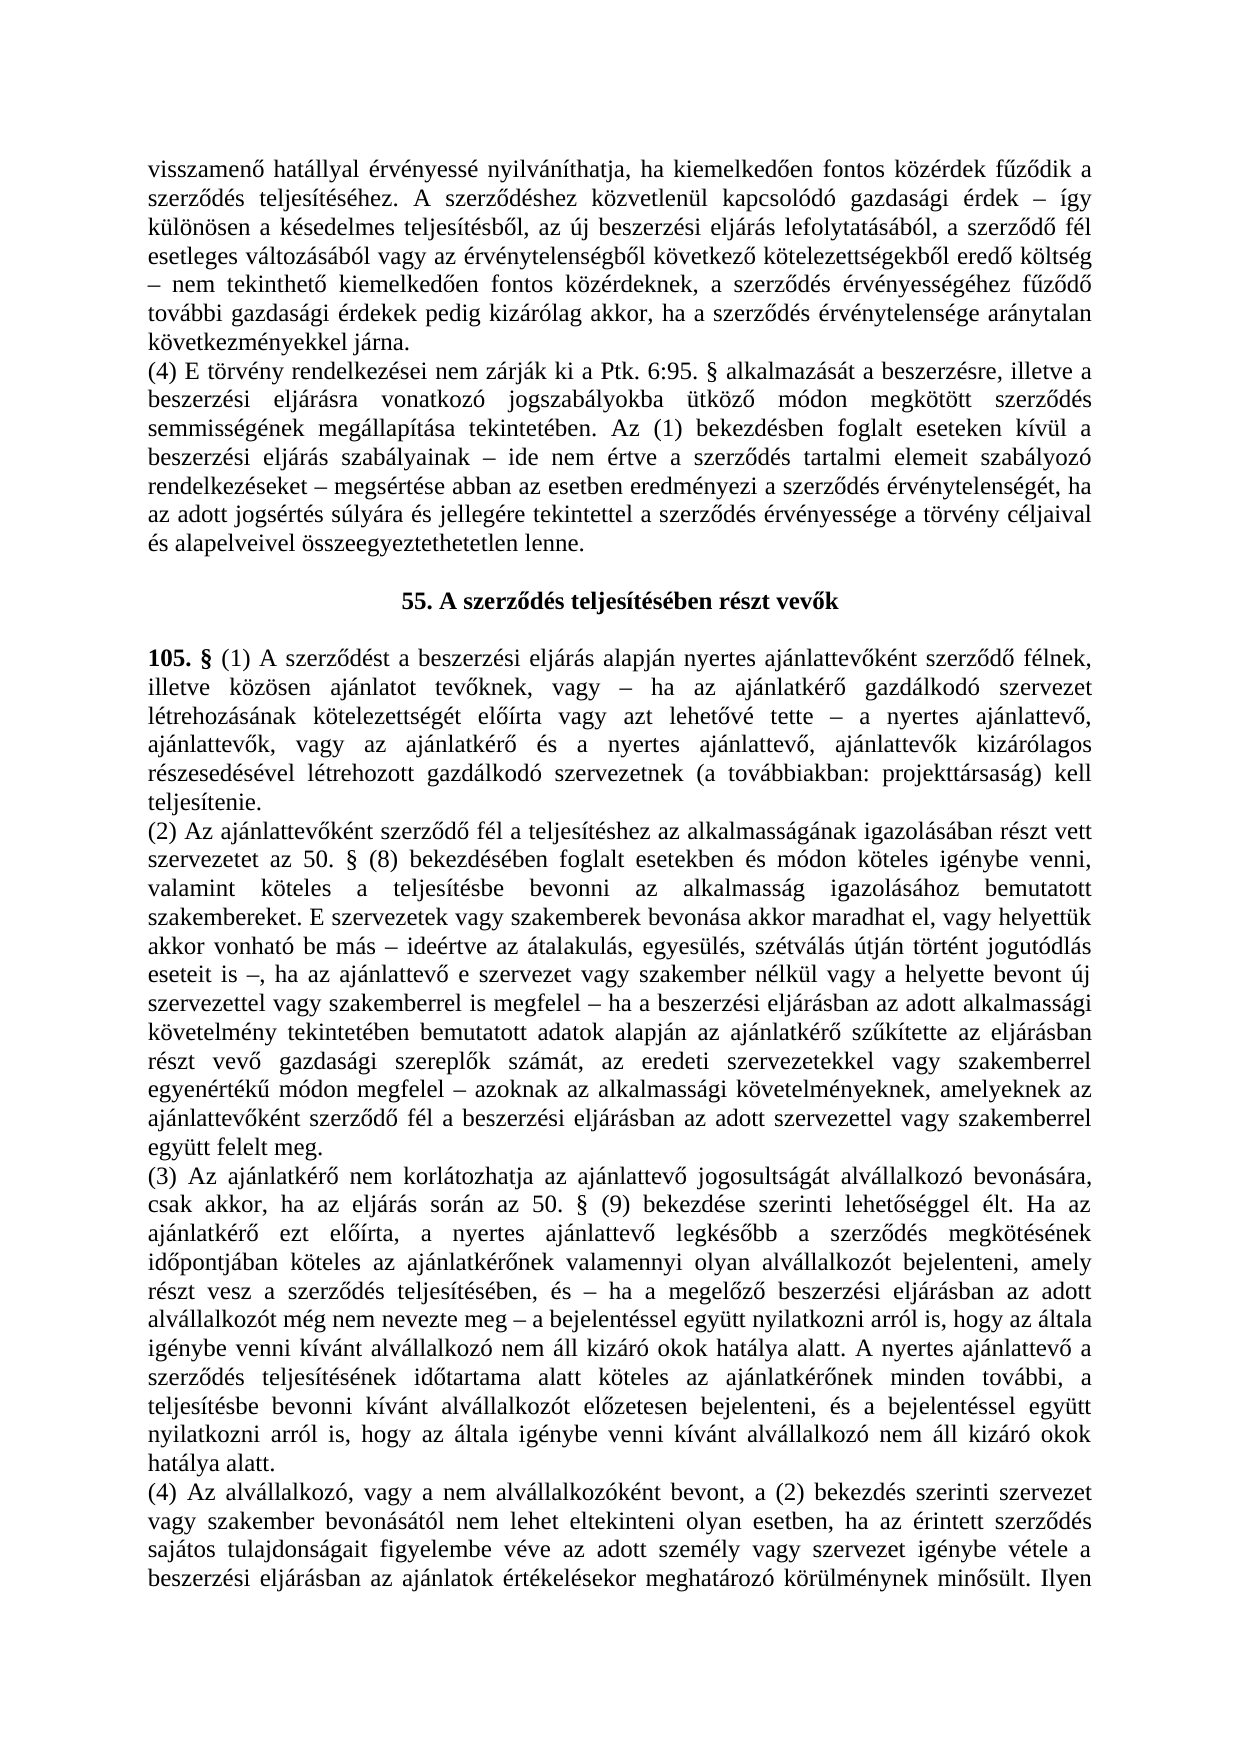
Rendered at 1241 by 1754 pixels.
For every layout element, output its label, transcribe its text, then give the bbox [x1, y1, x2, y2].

text (3) Az ajánlatkérő nem korlátozhatja az ajánlattevő jogosultságát alvállalkozó bevonására, csak akkor, ha az eljárás során az 50. § (9) bekezdése szerinti lehetőséggel élt. Ha az ajánlatkérő ezt előírta, a nyertes ajánlattevő legkésőbb a szerződés megkötésének időpontjában köteles az ajánlatkérőnek valamennyi olyan alvállalkozót bejelenteni, amely részt vesz a szerződés teljesítésében, és – ha a megelőző beszerzési eljárásban az adott alvállalkozót még nem nevezte meg – a bejelentéssel együtt nyilatkozni arról is, hogy az általa igénybe venni kívánt alvállalkozó nem áll kizáró okok hatálya alatt. A nyertes ajánlattevő a szerződés teljesítésének időtartama alatt köteles az ajánlatkérőnek minden további, a teljesítésbe bevonni kívánt alvállalkozót előzetesen bejelenteni, és a bejelentéssel együtt nyilatkozni arról is, hogy az általa igénybe venni kívánt alvállalkozó nem áll kizáró okok hatálya alatt. [148, 1161, 1093, 1477]
text (4) E törvény rendelkezései nem zárják ki a Ptk. 6:95. § alkalmazását a beszerzésre, illetve a beszerzési eljárásra vonatkozó jogszabályokba ütköző módon megkötött szerződés semmisségének megállapítása tekintetében. Az (1) bekezdésben foglalt eseteken kívül a beszerzési eljárás szabályainak – ide nem értve a szerződés tartalmi elemeit szabályozó rendelkezéseket – megsértése abban az esetben eredményezi a szerződés érvénytelenségét, ha az adott jogsértés súlyára és jellegére tekintettel a szerződés érvényessége a törvény céljaival és alapelveivel összeegyeztethetetlen lenne. [148, 356, 1093, 557]
text 55. A szerződés teljesítésében részt vevők [148, 586, 1093, 614]
text (2) Az ajánlattevőként szerződő fél a teljesítéshez az alkalmasságának igazolásában részt vett szervezetet az 50. § (8) bekezdésében foglalt esetekben és módon köteles igénybe venni, valamint köteles a teljesítésbe bevonni az alkalmasság igazolásához bemutatott szakembereket. E szervezetek vagy szakemberek bevonása akkor maradhat el, vagy helyettük akkor vonható be más – ideértve az átalakulás, egyesülés, szétválás útján történt jogutódlás eseteit is –, ha az ajánlattevő e szervezet vagy szakember nélkül vagy a helyette bevont új szervezettel vagy szakemberrel is megfelel – ha a beszerzési eljárásban az adott alkalmassági követelmény tekintetében bemutatott adatok alapján az ajánlatkérő szűkítette az eljárásban részt vevő gazdasági szereplők számát, az eredeti szervezetekkel vagy szakemberrel egyenértékű módon megfelel – azoknak az alkalmassági követelményeknek, amelyeknek az ajánlattevőként szerződő fél a beszerzési eljárásban az adott szervezettel vagy szakemberrel együtt felelt meg. [148, 816, 1093, 1161]
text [148, 154, 1093, 356]
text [148, 1477, 1093, 1592]
text 105. § (1) A szerződést a beszerzési eljárás alapján nyertes ajánlattevőként szerződő félnek, illetve közösen ajánlatot tevőknek, vagy – ha az ajánlatkérő gazdálkodó szervezet létrehozásának kötelezettségét előírta vagy azt lehetővé tette – a nyertes ajánlattevő, ajánlattevők, vagy az ajánlatkérő és a nyertes ajánlattevő, ajánlattevők kizárólagos részesedésével létrehozott gazdálkodó szervezetnek (a továbbiakban: projekttársaság) kell teljesítenie. [148, 643, 1093, 816]
